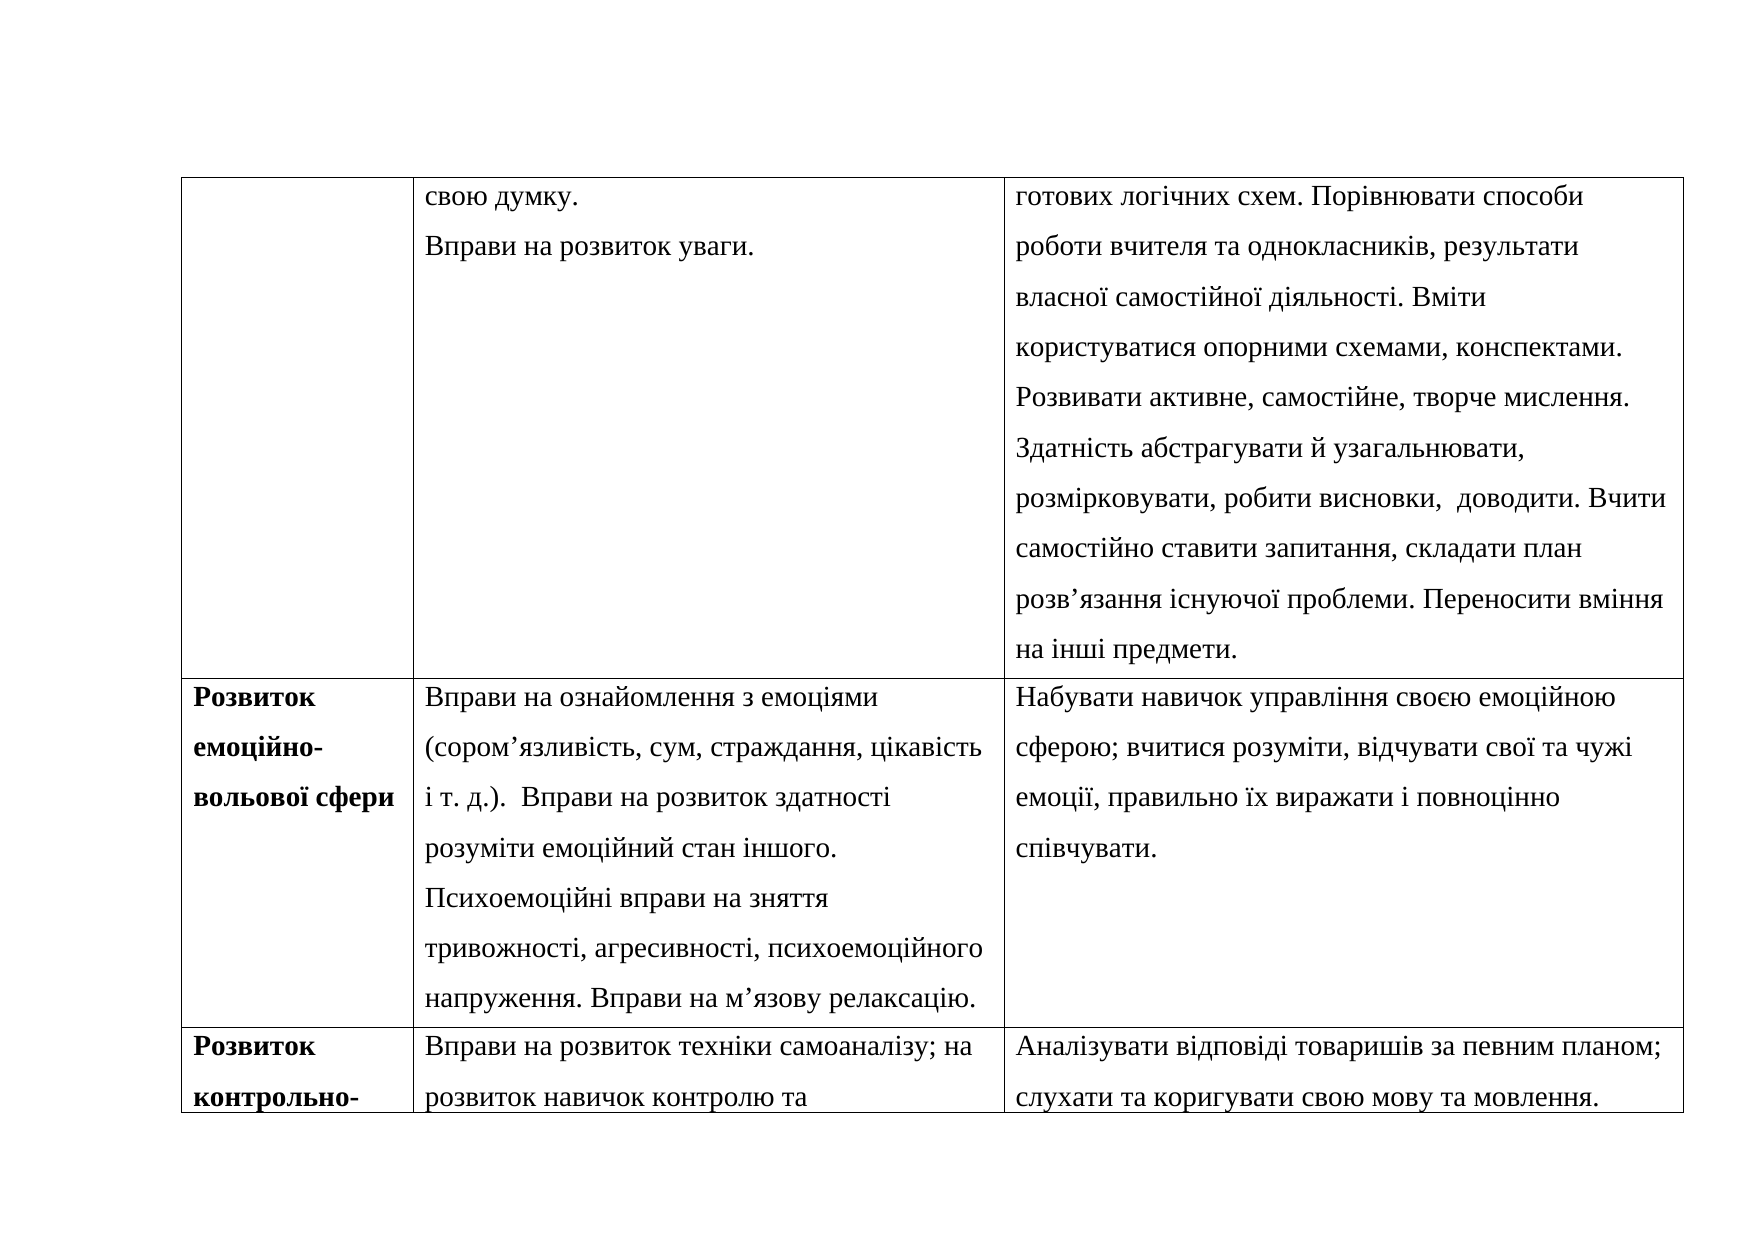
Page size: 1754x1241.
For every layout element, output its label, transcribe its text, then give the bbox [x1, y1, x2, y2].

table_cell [414, 178, 1004, 678]
table_cell Вправи на ознайомлення з емоціями (сором’язливість, сум, страждання, цікавість і т. д.). Вправи на розвиток здатності розуміти емоційний стан іншого. Психоемоційні вправи на зняття тривожності, агресивності, психоемоційного напруження. Вправи на м’язову релаксацію. [414, 679, 1004, 1027]
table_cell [414, 1028, 1004, 1112]
table_cell Розвиток емоційно-вольової сфери [182, 679, 413, 1027]
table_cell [1005, 178, 1683, 678]
table_cell Набувати навичок управління своєю емоційною сферою; вчитися розуміти, відчувати свої та чужі емоції, правильно їх виражати і повноцінно співчувати. [1005, 679, 1683, 1027]
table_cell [182, 1028, 413, 1112]
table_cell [1005, 1028, 1683, 1112]
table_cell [182, 178, 413, 678]
